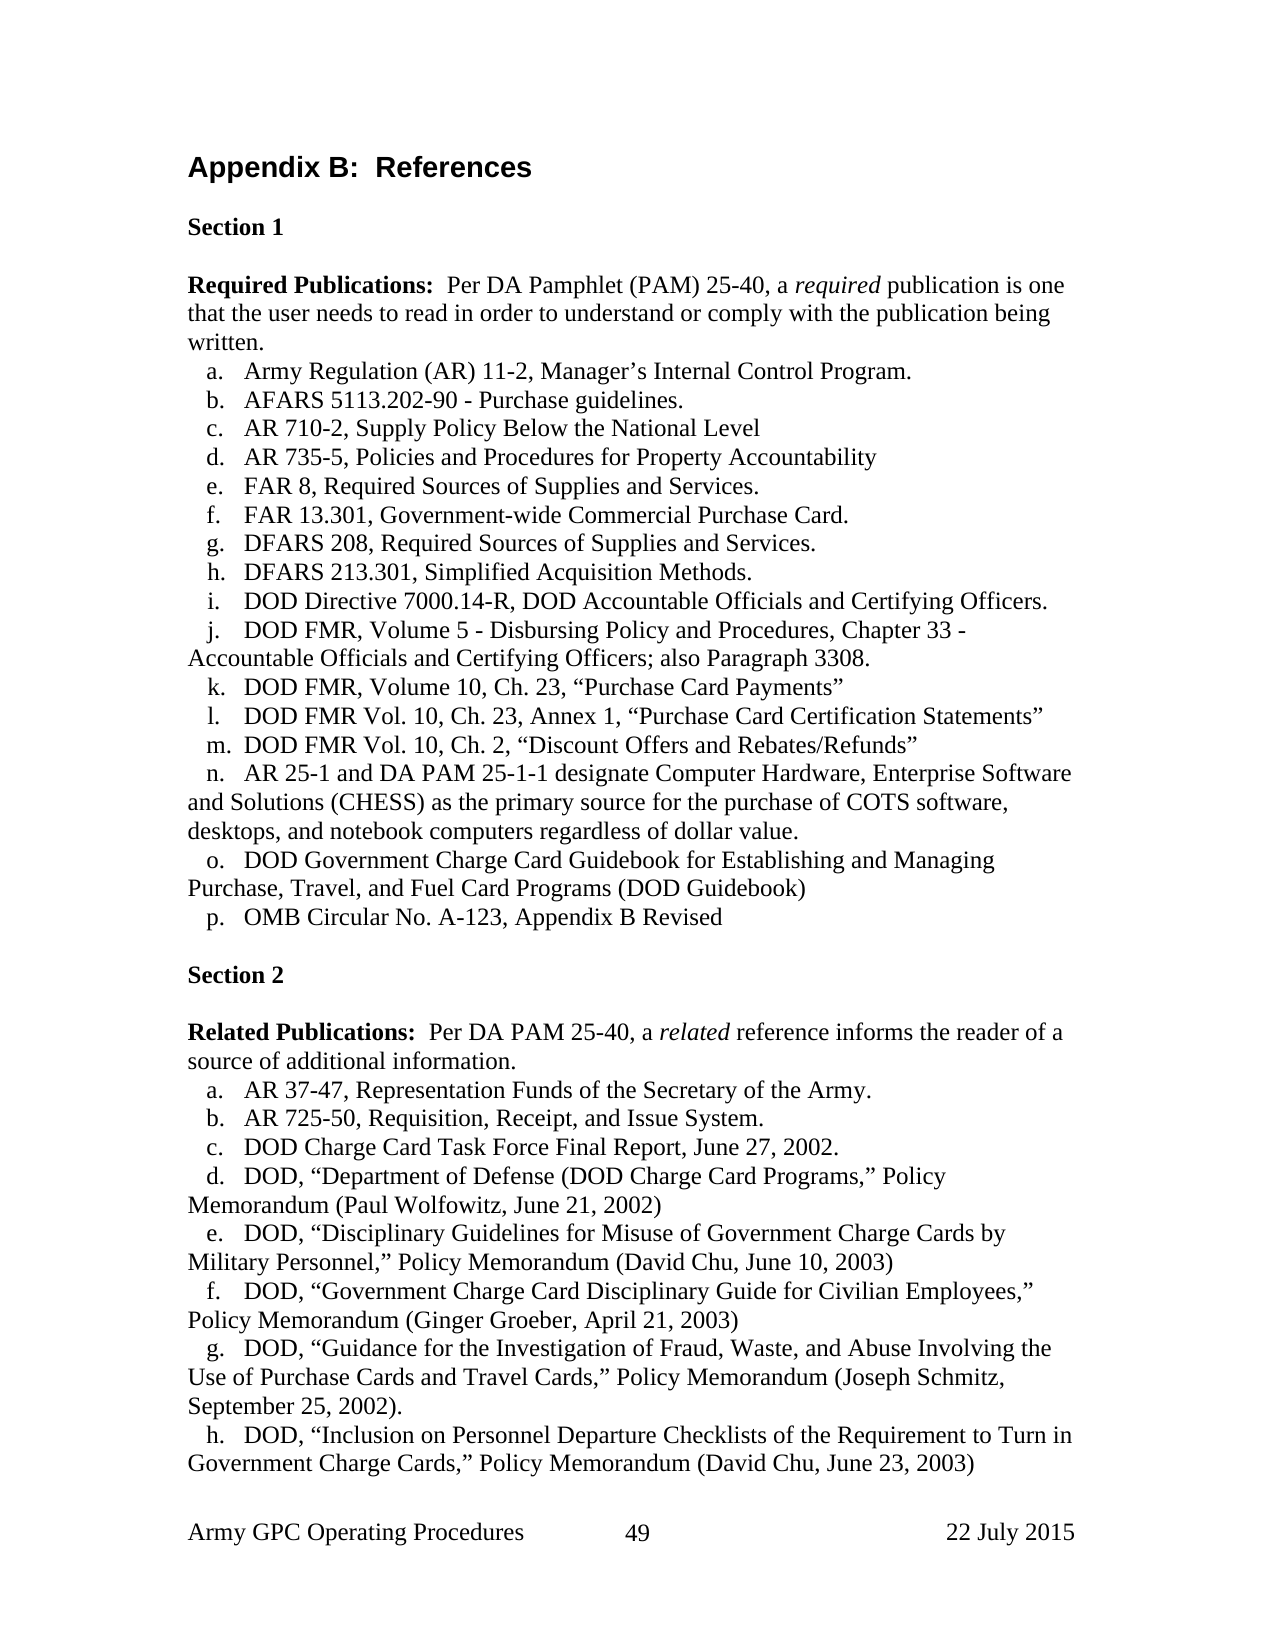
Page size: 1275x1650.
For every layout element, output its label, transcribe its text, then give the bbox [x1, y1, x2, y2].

text n. AR 25-1 and DA PAM 25-1-1 designate Computer Hardware, Enterprise Software and Solutions (CHESS) as the primary source for the purchase of COTS software, desktops, and notebook computers regardless of dollar value. [187, 758, 1087, 845]
text m. DOD FMR Vol. 10, Ch. 2, “Discount Offers and Rebates/Refunds” [206, 730, 1087, 758]
text Section 1 [187, 212, 1087, 241]
text Related Publications: Per DA PAM 25-40, a related reference informs the reader of a source of additional information. [187, 1017, 1087, 1075]
text a. Army Regulation (AR) 11-2, Manager’s Internal Control Program. [187, 356, 1087, 385]
text g. DOD, “Guidance for the Investigation of Fraud, Waste, and Abuse Involving the Use of Purchase Cards and Travel Cards,” Policy Memorandum (Joseph Schmitz, September 25, 2002). [187, 1333, 1087, 1420]
text c. AR 710-2, Supply Policy Below the National Level [187, 413, 1087, 442]
text p. OMB Circular No. A-123, Appendix B Revised [187, 902, 1087, 931]
text h. DFARS 213.301, Simplified Acquisition Methods. [187, 557, 1087, 586]
text k. DOD FMR, Volume 10, Ch. 23, “Purchase Card Payments” [187, 672, 1087, 701]
text a. AR 37-47, Representation Funds of the Secretary of the Army. [187, 1075, 1087, 1103]
text j. DOD FMR, Volume 5 - Disbursing Policy and Procedures, Chapter 33 - Accountable Officials and Certifying Officers; also Paragraph 3308. [187, 615, 1087, 672]
subtitle Section 2 [187, 960, 1087, 988]
text h. DOD, “Inclusion on Personnel Departure Checklists of the Requirement to Turn in Government Charge Cards,” Policy Memorandum (David Chu, June 23, 2003) [187, 1420, 1087, 1477]
text e. DOD, “Disciplinary Guidelines for Misuse of Government Charge Cards by Military Personnel,” Policy Memorandum (David Chu, June 10, 2003) [187, 1218, 1087, 1276]
text Required Publications: Per DA Pamphlet (PAM) 25-40, a required publication is one that the user needs to read in order to understand or comply with the publication being written. [187, 270, 1087, 356]
text c. DOD Charge Card Task Force Final Report, June 27, 2002. [187, 1132, 1087, 1161]
subtitle Appendix B: References [187, 150, 1087, 183]
text i. DOD Directive 7000.14-R, DOD Accountable Officials and Certifying Officers. [187, 586, 1087, 615]
text d. AR 735-5, Policies and Procedures for Property Accountability [187, 442, 1087, 471]
text f. DOD, “Government Charge Card Disciplinary Guide for Civilian Employees,” Policy Memorandum (Ginger Groeber, April 21, 2003) [187, 1276, 1087, 1333]
text e. FAR 8, Required Sources of Supplies and Services. [187, 471, 1087, 500]
text o. DOD Government Charge Card Guidebook for Establishing and Managing Purchase, Travel, and Fuel Card Programs (DOD Guidebook) [187, 845, 1087, 902]
text f. FAR 13.301, Government-wide Commercial Purchase Card. [187, 500, 1087, 528]
text l. DOD FMR Vol. 10, Ch. 23, Annex 1, “Purchase Card Certification Statements” [187, 701, 1087, 730]
text g. DFARS 208, Required Sources of Supplies and Services. [187, 528, 1087, 557]
text b. AFARS 5113.202-90 - Purchase guidelines. [187, 385, 1087, 413]
text d. DOD, “Department of Defense (DOD Charge Card Programs,” Policy Memorandum (Paul Wolfowitz, June 21, 2002) [187, 1161, 1087, 1218]
text b. AR 725-50, Requisition, Receipt, and Issue System. [187, 1103, 1087, 1132]
